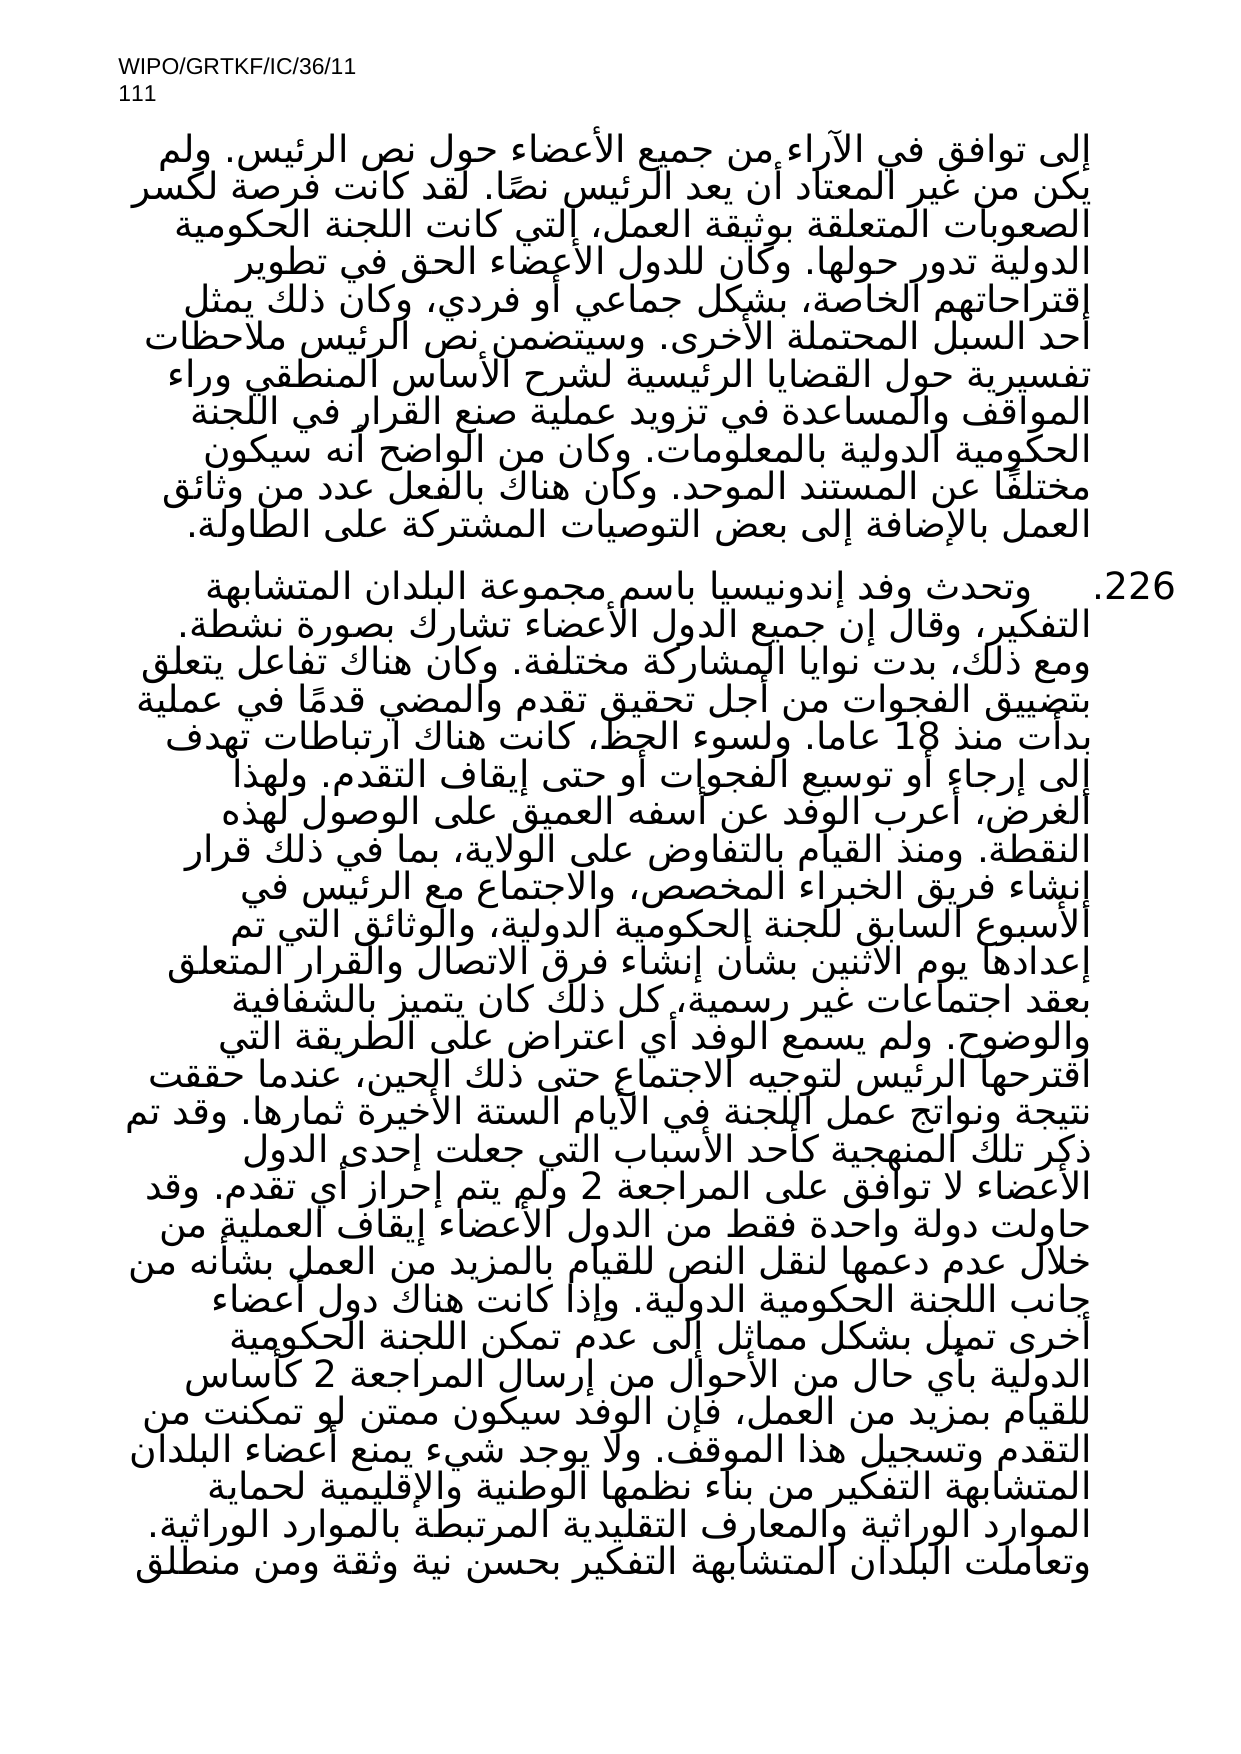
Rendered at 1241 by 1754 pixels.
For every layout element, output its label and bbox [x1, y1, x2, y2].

text [118, 132, 1092, 545]
text [118, 570, 1092, 1582]
